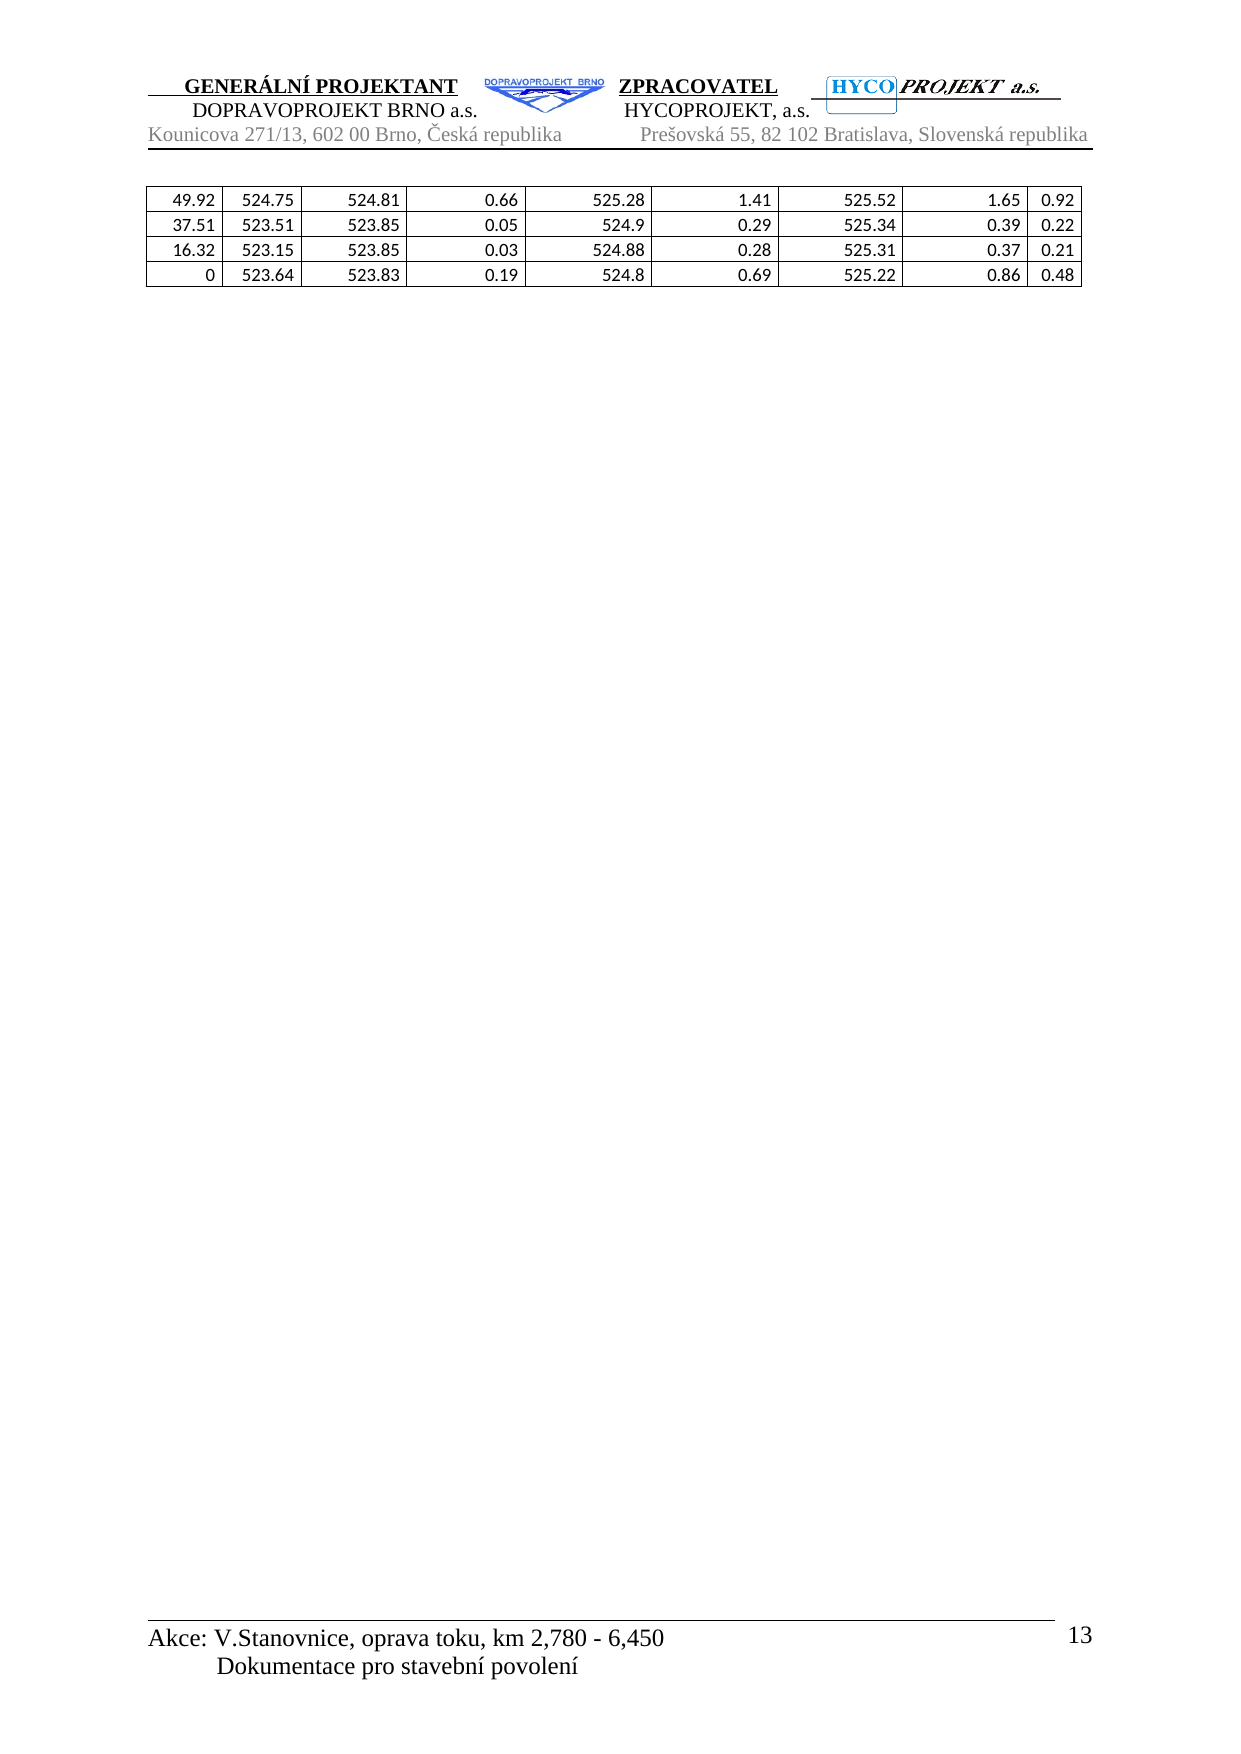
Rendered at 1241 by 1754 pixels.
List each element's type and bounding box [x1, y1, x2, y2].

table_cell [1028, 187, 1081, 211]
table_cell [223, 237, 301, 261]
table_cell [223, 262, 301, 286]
picture [809, 65, 1061, 125]
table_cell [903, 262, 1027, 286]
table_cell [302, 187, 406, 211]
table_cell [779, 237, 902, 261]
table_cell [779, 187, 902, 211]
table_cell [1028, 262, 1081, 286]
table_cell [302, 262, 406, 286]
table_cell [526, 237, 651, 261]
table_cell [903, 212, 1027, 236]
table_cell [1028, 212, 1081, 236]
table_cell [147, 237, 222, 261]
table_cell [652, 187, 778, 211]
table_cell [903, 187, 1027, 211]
picture [482, 76, 606, 113]
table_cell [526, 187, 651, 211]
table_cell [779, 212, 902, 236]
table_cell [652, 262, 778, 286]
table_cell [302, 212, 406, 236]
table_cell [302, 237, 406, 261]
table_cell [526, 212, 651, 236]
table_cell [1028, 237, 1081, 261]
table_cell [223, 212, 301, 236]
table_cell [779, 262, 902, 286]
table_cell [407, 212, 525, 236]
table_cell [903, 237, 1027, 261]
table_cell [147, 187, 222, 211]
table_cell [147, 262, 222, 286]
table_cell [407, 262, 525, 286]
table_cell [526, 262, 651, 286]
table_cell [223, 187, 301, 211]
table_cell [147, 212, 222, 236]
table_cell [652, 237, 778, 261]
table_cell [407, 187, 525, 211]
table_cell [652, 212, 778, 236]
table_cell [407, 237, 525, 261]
